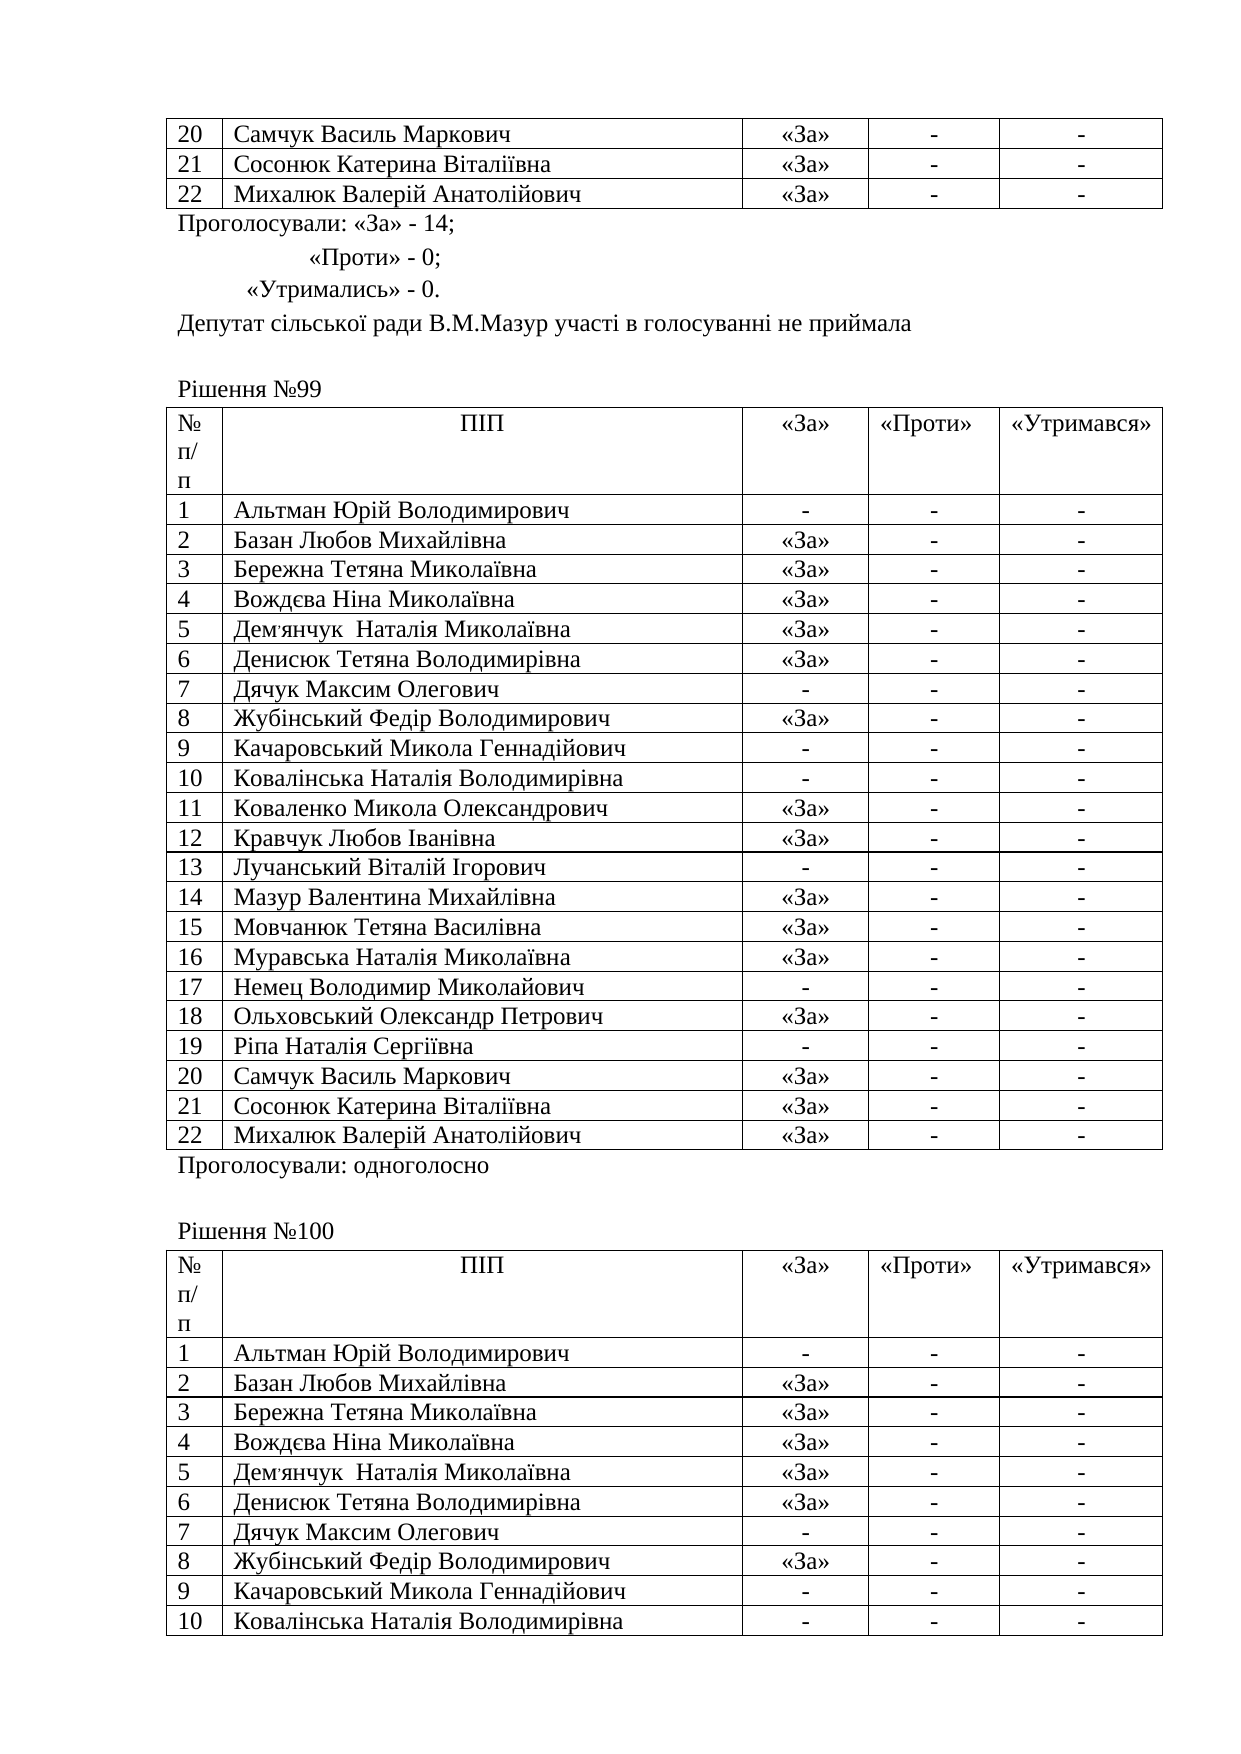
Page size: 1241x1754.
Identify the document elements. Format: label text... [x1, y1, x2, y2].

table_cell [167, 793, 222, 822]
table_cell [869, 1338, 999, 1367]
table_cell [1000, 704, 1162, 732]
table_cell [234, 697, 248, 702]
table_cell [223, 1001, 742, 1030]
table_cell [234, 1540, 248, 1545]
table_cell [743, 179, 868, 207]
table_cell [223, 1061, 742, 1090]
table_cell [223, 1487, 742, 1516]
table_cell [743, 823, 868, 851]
text Рішення №99 [177, 374, 1152, 402]
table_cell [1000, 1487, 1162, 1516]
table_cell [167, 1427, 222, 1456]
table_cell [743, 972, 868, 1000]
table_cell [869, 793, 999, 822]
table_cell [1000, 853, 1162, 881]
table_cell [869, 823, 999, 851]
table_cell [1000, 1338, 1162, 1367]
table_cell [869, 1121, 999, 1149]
text Депутат сільської ради В.М.Мазур участі в голосуванні не приймала [177, 308, 1152, 336]
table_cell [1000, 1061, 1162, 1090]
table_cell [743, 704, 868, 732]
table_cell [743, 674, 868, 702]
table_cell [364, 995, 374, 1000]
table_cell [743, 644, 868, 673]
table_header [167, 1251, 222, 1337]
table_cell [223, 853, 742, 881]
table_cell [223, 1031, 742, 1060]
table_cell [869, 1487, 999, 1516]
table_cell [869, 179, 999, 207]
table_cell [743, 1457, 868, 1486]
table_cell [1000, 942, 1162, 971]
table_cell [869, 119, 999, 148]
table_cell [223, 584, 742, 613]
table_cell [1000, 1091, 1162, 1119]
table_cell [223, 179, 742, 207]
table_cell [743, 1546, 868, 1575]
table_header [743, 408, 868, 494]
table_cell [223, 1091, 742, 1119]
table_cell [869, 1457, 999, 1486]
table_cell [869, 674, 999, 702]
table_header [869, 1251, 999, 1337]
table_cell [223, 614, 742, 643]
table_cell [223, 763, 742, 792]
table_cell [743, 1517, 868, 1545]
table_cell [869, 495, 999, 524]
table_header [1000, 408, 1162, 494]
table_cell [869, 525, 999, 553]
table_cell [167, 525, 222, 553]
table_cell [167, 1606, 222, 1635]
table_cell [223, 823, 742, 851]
text Рішення №100 [177, 1216, 1152, 1245]
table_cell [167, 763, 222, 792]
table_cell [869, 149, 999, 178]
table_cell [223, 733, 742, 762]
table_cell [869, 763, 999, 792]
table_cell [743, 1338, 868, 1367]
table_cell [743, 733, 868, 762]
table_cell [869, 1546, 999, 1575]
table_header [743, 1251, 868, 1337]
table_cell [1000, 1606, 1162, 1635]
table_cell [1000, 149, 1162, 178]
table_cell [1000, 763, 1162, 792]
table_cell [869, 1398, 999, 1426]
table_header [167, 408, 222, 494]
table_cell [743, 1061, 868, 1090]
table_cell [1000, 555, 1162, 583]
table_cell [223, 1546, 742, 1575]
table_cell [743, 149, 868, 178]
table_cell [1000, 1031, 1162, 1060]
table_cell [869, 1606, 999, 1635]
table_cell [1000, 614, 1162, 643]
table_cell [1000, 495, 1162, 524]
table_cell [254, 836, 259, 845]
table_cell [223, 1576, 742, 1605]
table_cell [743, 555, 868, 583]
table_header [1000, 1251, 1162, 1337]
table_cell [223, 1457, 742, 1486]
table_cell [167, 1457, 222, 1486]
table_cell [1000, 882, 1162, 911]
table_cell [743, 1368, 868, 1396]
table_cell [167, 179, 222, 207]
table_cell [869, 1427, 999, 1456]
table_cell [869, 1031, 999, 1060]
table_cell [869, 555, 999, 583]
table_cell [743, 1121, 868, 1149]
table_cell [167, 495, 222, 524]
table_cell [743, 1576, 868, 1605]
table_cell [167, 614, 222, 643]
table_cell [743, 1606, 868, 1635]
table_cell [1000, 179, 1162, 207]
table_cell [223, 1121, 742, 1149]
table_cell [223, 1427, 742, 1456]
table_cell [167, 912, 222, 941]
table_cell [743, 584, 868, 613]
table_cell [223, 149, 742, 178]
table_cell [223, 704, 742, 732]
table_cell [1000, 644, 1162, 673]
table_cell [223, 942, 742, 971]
text Проголосували: одноголосно [177, 1150, 1152, 1179]
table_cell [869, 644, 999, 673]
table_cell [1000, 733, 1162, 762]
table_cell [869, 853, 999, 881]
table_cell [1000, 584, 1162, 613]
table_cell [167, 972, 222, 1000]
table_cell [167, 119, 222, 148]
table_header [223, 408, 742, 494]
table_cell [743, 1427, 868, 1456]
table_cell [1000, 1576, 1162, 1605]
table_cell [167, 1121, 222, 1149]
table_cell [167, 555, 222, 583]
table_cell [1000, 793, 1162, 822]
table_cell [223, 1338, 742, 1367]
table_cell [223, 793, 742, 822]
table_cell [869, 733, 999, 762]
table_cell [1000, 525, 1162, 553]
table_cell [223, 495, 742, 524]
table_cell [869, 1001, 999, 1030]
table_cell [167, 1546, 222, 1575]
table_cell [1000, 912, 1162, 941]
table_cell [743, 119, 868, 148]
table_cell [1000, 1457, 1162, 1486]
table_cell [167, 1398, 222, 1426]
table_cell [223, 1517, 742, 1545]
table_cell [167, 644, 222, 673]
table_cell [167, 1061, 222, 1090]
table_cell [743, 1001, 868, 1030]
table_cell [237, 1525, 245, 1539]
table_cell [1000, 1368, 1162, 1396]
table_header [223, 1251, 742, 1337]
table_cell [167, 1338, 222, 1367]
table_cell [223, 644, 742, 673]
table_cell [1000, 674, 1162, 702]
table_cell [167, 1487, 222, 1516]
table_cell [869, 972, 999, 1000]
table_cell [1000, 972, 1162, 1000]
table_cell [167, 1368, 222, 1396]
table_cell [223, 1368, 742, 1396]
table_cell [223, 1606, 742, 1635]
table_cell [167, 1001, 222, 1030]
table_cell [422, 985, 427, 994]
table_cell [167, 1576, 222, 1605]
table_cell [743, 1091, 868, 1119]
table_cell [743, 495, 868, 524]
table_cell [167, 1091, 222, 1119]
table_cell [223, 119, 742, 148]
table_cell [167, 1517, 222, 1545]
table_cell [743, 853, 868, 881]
text Проголосували: «За» - 14; [177, 209, 1152, 237]
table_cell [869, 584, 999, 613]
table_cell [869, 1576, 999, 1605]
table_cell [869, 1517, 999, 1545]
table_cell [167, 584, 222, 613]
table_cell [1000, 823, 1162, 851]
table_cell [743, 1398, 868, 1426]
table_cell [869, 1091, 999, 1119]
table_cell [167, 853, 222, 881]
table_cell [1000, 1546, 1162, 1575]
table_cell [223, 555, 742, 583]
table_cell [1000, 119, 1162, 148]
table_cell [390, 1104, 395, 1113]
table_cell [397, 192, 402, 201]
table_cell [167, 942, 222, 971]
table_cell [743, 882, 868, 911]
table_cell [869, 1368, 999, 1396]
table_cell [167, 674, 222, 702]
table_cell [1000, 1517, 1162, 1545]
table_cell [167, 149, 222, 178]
text «Проти» - 0; [177, 242, 1152, 270]
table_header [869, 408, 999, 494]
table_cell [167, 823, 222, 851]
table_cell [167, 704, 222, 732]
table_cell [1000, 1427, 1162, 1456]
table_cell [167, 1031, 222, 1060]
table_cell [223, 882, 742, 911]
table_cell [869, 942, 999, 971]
text «Утримались» - 0. [177, 274, 1152, 303]
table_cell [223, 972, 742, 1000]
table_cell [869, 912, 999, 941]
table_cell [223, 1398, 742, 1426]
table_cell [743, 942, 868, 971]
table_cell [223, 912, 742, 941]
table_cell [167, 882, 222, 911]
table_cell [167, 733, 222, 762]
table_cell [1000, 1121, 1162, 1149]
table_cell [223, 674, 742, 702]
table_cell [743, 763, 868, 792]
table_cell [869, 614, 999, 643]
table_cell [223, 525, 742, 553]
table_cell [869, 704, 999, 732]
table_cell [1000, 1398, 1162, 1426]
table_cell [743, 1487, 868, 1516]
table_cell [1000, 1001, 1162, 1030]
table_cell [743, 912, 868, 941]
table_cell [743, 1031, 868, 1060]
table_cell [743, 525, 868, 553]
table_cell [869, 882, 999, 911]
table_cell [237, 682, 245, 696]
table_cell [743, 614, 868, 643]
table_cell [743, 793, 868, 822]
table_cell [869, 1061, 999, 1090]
